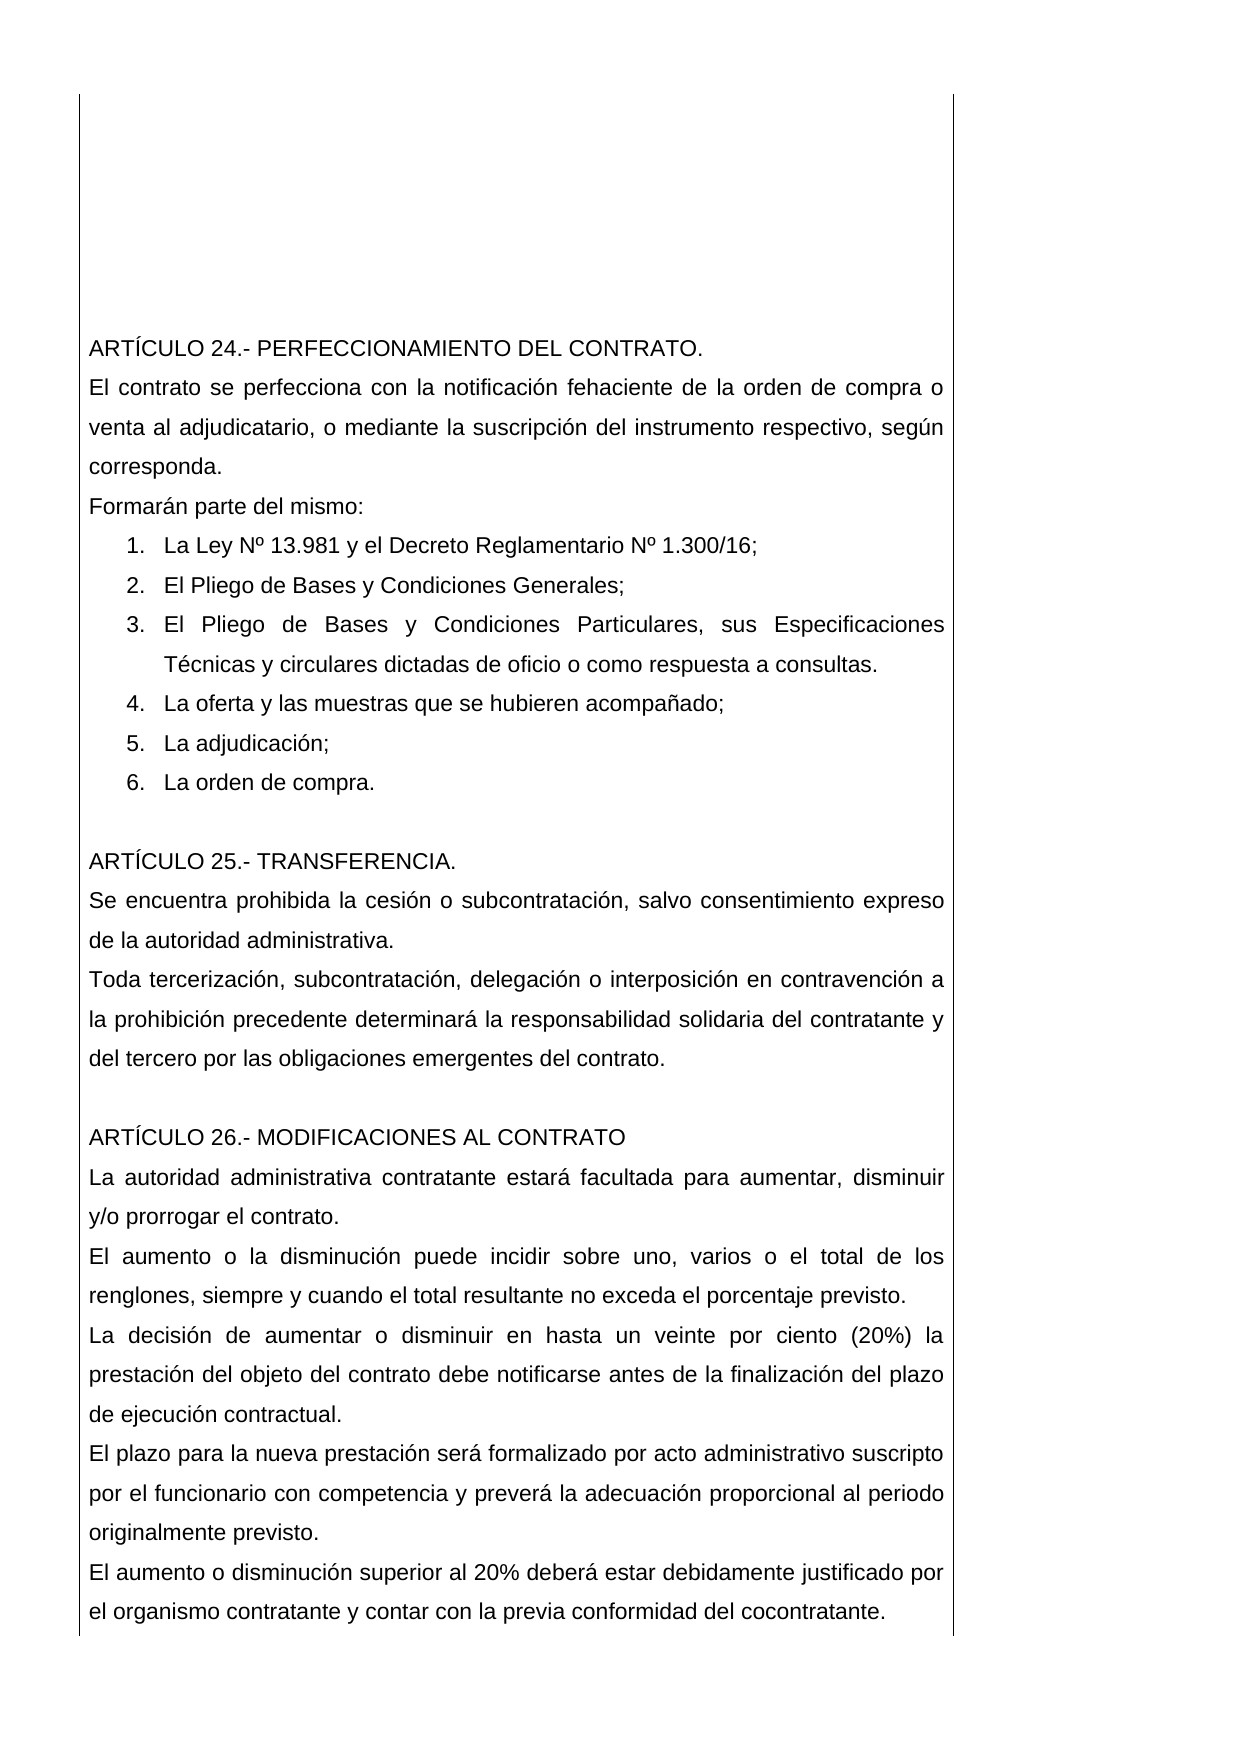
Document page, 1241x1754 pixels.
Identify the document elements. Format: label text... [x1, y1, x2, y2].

text Se encuentra prohibida la cesión o subcontratación, salvo consentimiento expreso de la autoridad administrativa. [89, 887, 945, 953]
text ARTÍCULO 26.- MODIFICACIONES AL CONTRATO [89, 1124, 945, 1151]
list El Pliego de Bases y Condiciones Generales; [126, 572, 945, 598]
text El plazo para la nueva prestación será formalizado por acto administrativo suscripto por el funcionario con competencia y preverá la adecuación proporcional al periodo originalmente previsto. [89, 1440, 945, 1546]
list El Pliego de Bases y Condiciones Particulares, sus Especificaciones Técnicas y circulares dictadas de oficio o como respuesta a consultas. [126, 611, 945, 677]
text La autoridad administrativa contratante estará facultada para aumentar, disminuir y/o prorrogar el contrato. [89, 1164, 945, 1230]
text El aumento o la disminución puede incidir sobre uno, varios o el total de los renglones, siempre y cuando el total resultante no exceda el porcentaje previsto. [89, 1243, 945, 1309]
list La adjudicación; [126, 729, 945, 756]
list La orden de compra. [126, 769, 945, 795]
text La decisión de aumentar o disminuir en hasta un veinte por ciento (20%) la prestación del objeto del contrato debe notificarse antes de la finalización del plazo de ejecución contractual. [89, 1322, 945, 1427]
text El contrato se perfecciona con la notificación fehaciente de la orden de compra o venta al adjudicatario, o mediante la suscripción del instrumento respectivo, según corresponda. [89, 374, 945, 479]
text ARTÍCULO 24.- PERFECCIONAMIENTO DEL CONTRATO. [89, 335, 945, 361]
text El aumento o disminución superior al 20% deberá estar debidamente justificado por el organismo contratante y contar con la previa conformidad del cocontratante. [89, 1559, 945, 1624]
list La oferta y las muestras que se hubieren acompañado; [126, 690, 945, 716]
text Formarán parte del mismo: [89, 493, 945, 519]
text Toda tercerización, subcontratación, delegación o interposición en contravención a la prohibición precedente determinará la responsabilidad solidaria del contratante y del tercero por las obligaciones emergentes del contrato. [89, 966, 945, 1072]
list La Ley Nº 13.981 y el Decreto Reglamentario Nº 1.300/16; [126, 532, 945, 558]
text ARTÍCULO 25.- TRANSFERENCIA. [89, 848, 945, 874]
